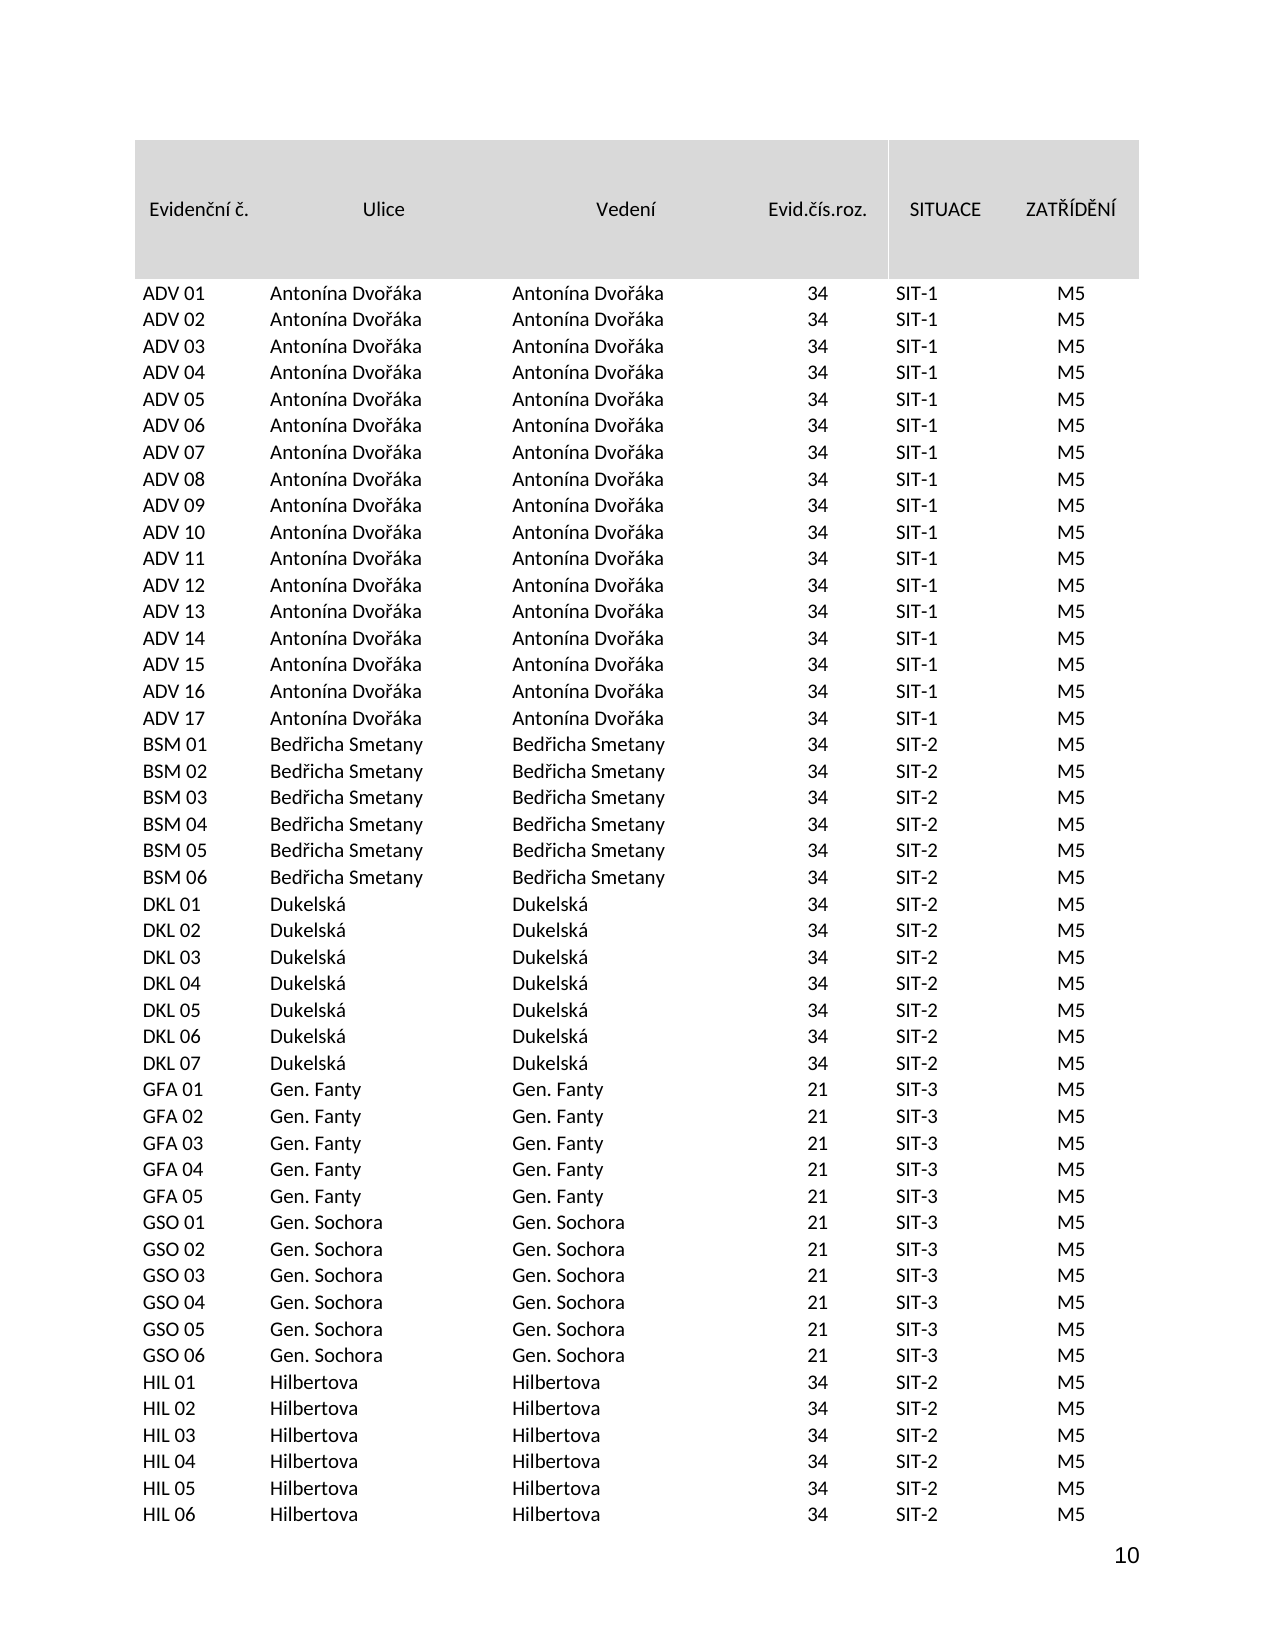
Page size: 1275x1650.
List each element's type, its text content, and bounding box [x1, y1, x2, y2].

table_cell Antonína Dvořáka [263, 518, 505, 544]
table_cell SIT-1 [889, 385, 1002, 411]
table_cell GSO 01 [135, 1208, 263, 1235]
table_cell GFA 04 [135, 1155, 263, 1182]
table_cell SIT-1 [889, 544, 1002, 571]
table_cell BSM 05 [135, 836, 263, 863]
table_cell Gen. Fanty [263, 1155, 505, 1182]
table_cell SIT-2 [889, 1474, 1002, 1501]
table_cell Gen. Sochora [263, 1315, 505, 1341]
table_cell 34 [747, 544, 888, 571]
table_cell Antonína Dvořáka [505, 279, 747, 305]
table_cell 34 [747, 704, 888, 730]
table_cell Gen. Fanty [505, 1076, 747, 1102]
table_cell 21 [747, 1129, 888, 1155]
table_cell Antonína Dvořáka [263, 544, 505, 571]
table_cell Antonína Dvořáka [505, 571, 747, 597]
table_cell SIT-1 [889, 438, 1002, 464]
table_cell Dukelská [263, 943, 505, 969]
table_cell Gen. Fanty [263, 1182, 505, 1208]
table_cell Dukelská [505, 969, 747, 996]
table_cell Antonína Dvořáka [505, 465, 747, 491]
table_cell SIT-2 [889, 996, 1002, 1022]
table_cell Bedřicha Smetany [505, 863, 747, 889]
table_cell SIT-1 [889, 279, 1002, 305]
table_cell Gen. Fanty [505, 1102, 747, 1129]
table_cell SIT-2 [889, 943, 1002, 969]
table_cell M5 [1002, 279, 1139, 305]
table_cell 34 [747, 890, 888, 916]
table_cell M5 [1002, 1182, 1139, 1208]
table_cell Antonína Dvořáka [263, 438, 505, 464]
table_cell Gen. Sochora [505, 1288, 747, 1314]
table_cell Gen. Fanty [263, 1076, 505, 1102]
table_cell M5 [1002, 1448, 1139, 1474]
table_cell M5 [1002, 704, 1139, 730]
table_cell 21 [747, 1155, 888, 1182]
table_cell Antonína Dvořáka [505, 624, 747, 651]
table_cell SIT-1 [889, 358, 1002, 385]
table_cell ADV 17 [135, 704, 263, 730]
table_cell Hilbertova [505, 1421, 747, 1447]
table_cell SIT-1 [889, 332, 1002, 358]
table_cell ADV 02 [135, 305, 263, 332]
table_cell 34 [747, 1448, 888, 1474]
table_cell M5 [1002, 890, 1139, 916]
table_cell 34 [747, 730, 888, 757]
table_cell 34 [747, 571, 888, 597]
table_header Ulice [263, 140, 505, 279]
table_cell ADV 10 [135, 518, 263, 544]
table_cell SIT-1 [889, 465, 1002, 491]
table_cell SIT-1 [889, 677, 1002, 704]
table_cell ADV 14 [135, 624, 263, 651]
table_cell Dukelská [263, 916, 505, 943]
table_cell 34 [747, 624, 888, 651]
table_cell M5 [1002, 385, 1139, 411]
table_cell ADV 12 [135, 571, 263, 597]
table_cell SIT-2 [889, 916, 1002, 943]
table_cell GSO 02 [135, 1235, 263, 1261]
table_cell GFA 02 [135, 1102, 263, 1129]
table_cell 34 [747, 996, 888, 1022]
table_cell SIT-3 [889, 1102, 1002, 1129]
table_cell DKL 04 [135, 969, 263, 996]
table_cell 34 [747, 411, 888, 438]
table_cell M5 [1002, 1155, 1139, 1182]
table_cell 34 [747, 305, 888, 332]
table_cell Antonína Dvořáka [505, 518, 747, 544]
table_cell SIT-2 [889, 757, 1002, 783]
table_cell Bedřicha Smetany [263, 863, 505, 889]
table_cell HIL 06 [135, 1501, 263, 1527]
table_cell DKL 03 [135, 943, 263, 969]
table_cell 34 [747, 465, 888, 491]
table_cell Bedřicha Smetany [263, 783, 505, 810]
table_cell SIT-3 [889, 1341, 1002, 1368]
table_cell M5 [1002, 1023, 1139, 1049]
table_cell M5 [1002, 757, 1139, 783]
table_cell 21 [747, 1315, 888, 1341]
table_cell SIT-3 [889, 1208, 1002, 1235]
table_cell ADV 13 [135, 598, 263, 624]
table_cell M5 [1002, 783, 1139, 810]
table_cell ADV 16 [135, 677, 263, 704]
table_cell Antonína Dvořáka [263, 411, 505, 438]
table_cell GSO 04 [135, 1288, 263, 1314]
table_cell M5 [1002, 1129, 1139, 1155]
table_cell Gen. Fanty [263, 1102, 505, 1129]
table_cell Dukelská [505, 996, 747, 1022]
table_cell DKL 07 [135, 1049, 263, 1076]
table_cell DKL 01 [135, 890, 263, 916]
table_cell HIL 04 [135, 1448, 263, 1474]
table_cell GSO 03 [135, 1261, 263, 1288]
table_cell 21 [747, 1076, 888, 1102]
table_cell ADV 07 [135, 438, 263, 464]
table_cell M5 [1002, 1049, 1139, 1076]
table_cell Antonína Dvořáka [505, 411, 747, 438]
table_cell 34 [747, 943, 888, 969]
table_cell Gen. Fanty [505, 1182, 747, 1208]
table_cell SIT-2 [889, 1421, 1002, 1447]
table_cell M5 [1002, 1102, 1139, 1129]
table_cell Antonína Dvořáka [505, 332, 747, 358]
table_cell SIT-2 [889, 969, 1002, 996]
table_cell 34 [747, 358, 888, 385]
table_cell DKL 05 [135, 996, 263, 1022]
table_cell SIT-1 [889, 624, 1002, 651]
table_cell Antonína Dvořáka [505, 704, 747, 730]
table_cell SIT-2 [889, 1448, 1002, 1474]
table_cell Bedřicha Smetany [263, 757, 505, 783]
table_cell BSM 02 [135, 757, 263, 783]
table_cell DKL 06 [135, 1023, 263, 1049]
table_cell Dukelská [263, 996, 505, 1022]
table_cell Gen. Fanty [263, 1129, 505, 1155]
table_cell GSO 06 [135, 1341, 263, 1368]
table_cell M5 [1002, 1261, 1139, 1288]
table_cell M5 [1002, 332, 1139, 358]
table_cell Hilbertova [505, 1394, 747, 1421]
table_cell Antonína Dvořáka [263, 279, 505, 305]
table_cell GSO 05 [135, 1315, 263, 1341]
table_cell M5 [1002, 1474, 1139, 1501]
table_cell Antonína Dvořáka [505, 491, 747, 518]
table_cell DKL 02 [135, 916, 263, 943]
table_cell Antonína Dvořáka [263, 305, 505, 332]
table_cell Antonína Dvořáka [505, 544, 747, 571]
table_cell 21 [747, 1208, 888, 1235]
table_cell SIT-3 [889, 1129, 1002, 1155]
table_cell M5 [1002, 969, 1139, 996]
table_cell 21 [747, 1261, 888, 1288]
table_cell 21 [747, 1235, 888, 1261]
table_cell HIL 03 [135, 1421, 263, 1447]
table_cell ADV 01 [135, 279, 263, 305]
table_cell SIT-2 [889, 890, 1002, 916]
table_cell SIT-2 [889, 1368, 1002, 1394]
table_cell SIT-3 [889, 1315, 1002, 1341]
table_cell SIT-1 [889, 598, 1002, 624]
table_cell Dukelská [505, 1023, 747, 1049]
table_cell 34 [747, 651, 888, 677]
table_cell 21 [747, 1341, 888, 1368]
table_cell 21 [747, 1288, 888, 1314]
table_cell Dukelská [505, 943, 747, 969]
table_cell Antonína Dvořáka [505, 385, 747, 411]
table_cell 34 [747, 1368, 888, 1394]
table_cell SIT-2 [889, 836, 1002, 863]
table_cell 34 [747, 1394, 888, 1421]
table_cell M5 [1002, 1394, 1139, 1421]
table_cell M5 [1002, 1501, 1139, 1527]
table_cell Hilbertova [263, 1474, 505, 1501]
table_cell Hilbertova [263, 1501, 505, 1527]
table_cell M5 [1002, 677, 1139, 704]
table_cell ADV 03 [135, 332, 263, 358]
table_cell Bedřicha Smetany [505, 810, 747, 836]
table_cell Gen. Sochora [505, 1208, 747, 1235]
table_cell M5 [1002, 491, 1139, 518]
table_cell ADV 04 [135, 358, 263, 385]
table_cell Antonína Dvořáka [505, 677, 747, 704]
table_cell 34 [747, 1474, 888, 1501]
table_cell GFA 03 [135, 1129, 263, 1155]
table_cell Dukelská [263, 969, 505, 996]
table_header SITUACE [889, 140, 1002, 279]
table_cell SIT-1 [889, 491, 1002, 518]
table_cell BSM 04 [135, 810, 263, 836]
table_cell 34 [747, 598, 888, 624]
table_cell M5 [1002, 1235, 1139, 1261]
table_cell Antonína Dvořáka [505, 305, 747, 332]
table_cell Bedřicha Smetany [263, 810, 505, 836]
table_cell ADV 05 [135, 385, 263, 411]
table_cell SIT-1 [889, 651, 1002, 677]
table_cell Dukelská [263, 1023, 505, 1049]
table_cell M5 [1002, 943, 1139, 969]
table_cell GFA 05 [135, 1182, 263, 1208]
table_cell SIT-3 [889, 1076, 1002, 1102]
table_cell Bedřicha Smetany [263, 730, 505, 757]
table_cell M5 [1002, 651, 1139, 677]
table_cell Antonína Dvořáka [263, 332, 505, 358]
table_cell SIT-2 [889, 1394, 1002, 1421]
table_cell 34 [747, 438, 888, 464]
table_cell Dukelská [505, 1049, 747, 1076]
table_cell ADV 09 [135, 491, 263, 518]
table_cell SIT-2 [889, 1023, 1002, 1049]
table_cell ADV 15 [135, 651, 263, 677]
table_cell Hilbertova [505, 1474, 747, 1501]
table_cell M5 [1002, 916, 1139, 943]
table_cell Antonína Dvořáka [263, 598, 505, 624]
table_cell Hilbertova [263, 1394, 505, 1421]
table_cell Gen. Sochora [263, 1208, 505, 1235]
table_cell M5 [1002, 1315, 1139, 1341]
table_header Evid.čís.roz. [747, 140, 888, 279]
table_header ZATŘÍDĚNÍ [1002, 140, 1139, 279]
table_cell SIT-1 [889, 571, 1002, 597]
table_cell SIT-1 [889, 518, 1002, 544]
table_cell Gen. Sochora [505, 1261, 747, 1288]
table_cell SIT-1 [889, 305, 1002, 332]
table_cell Gen. Fanty [505, 1155, 747, 1182]
table_cell 34 [747, 757, 888, 783]
table_cell Bedřicha Smetany [505, 783, 747, 810]
table_cell Bedřicha Smetany [505, 836, 747, 863]
table_cell SIT-2 [889, 730, 1002, 757]
table_cell 34 [747, 810, 888, 836]
table_cell SIT-3 [889, 1155, 1002, 1182]
table_cell Gen. Sochora [263, 1341, 505, 1368]
table_cell Dukelská [505, 916, 747, 943]
table_cell GFA 01 [135, 1076, 263, 1102]
table_cell 34 [747, 1049, 888, 1076]
table_cell M5 [1002, 810, 1139, 836]
table_cell SIT-3 [889, 1288, 1002, 1314]
table_cell ADV 08 [135, 465, 263, 491]
table_cell 34 [747, 332, 888, 358]
table_cell M5 [1002, 411, 1139, 438]
table_cell HIL 05 [135, 1474, 263, 1501]
table_cell 34 [747, 385, 888, 411]
table_cell M5 [1002, 863, 1139, 889]
table_cell Antonína Dvořáka [263, 465, 505, 491]
table_cell M5 [1002, 1341, 1139, 1368]
table_cell SIT-2 [889, 783, 1002, 810]
table_cell Gen. Sochora [505, 1235, 747, 1261]
table_cell SIT-3 [889, 1261, 1002, 1288]
table_cell Gen. Sochora [263, 1235, 505, 1261]
table_cell M5 [1002, 571, 1139, 597]
table_cell M5 [1002, 544, 1139, 571]
table_cell Antonína Dvořáka [263, 624, 505, 651]
table_cell 34 [747, 916, 888, 943]
table_cell M5 [1002, 624, 1139, 651]
table_cell Gen. Sochora [505, 1315, 747, 1341]
table_cell M5 [1002, 836, 1139, 863]
table_cell 34 [747, 969, 888, 996]
table_cell 34 [747, 836, 888, 863]
table_cell SIT-2 [889, 810, 1002, 836]
table_cell Antonína Dvořáka [505, 651, 747, 677]
table_cell M5 [1002, 1288, 1139, 1314]
table_cell Dukelská [263, 890, 505, 916]
table_cell SIT-2 [889, 863, 1002, 889]
table_cell Dukelská [263, 1049, 505, 1076]
table_cell 34 [747, 279, 888, 305]
table_cell Hilbertova [505, 1368, 747, 1394]
table_header Evidenční č. [135, 140, 263, 279]
table_cell Antonína Dvořáka [505, 438, 747, 464]
table_cell SIT-3 [889, 1235, 1002, 1261]
table_cell 21 [747, 1182, 888, 1208]
table_cell Antonína Dvořáka [505, 598, 747, 624]
table_cell SIT-3 [889, 1182, 1002, 1208]
table_cell 34 [747, 1023, 888, 1049]
table_cell M5 [1002, 598, 1139, 624]
table_header Vedení [505, 140, 747, 279]
table_cell M5 [1002, 996, 1139, 1022]
table_cell ADV 11 [135, 544, 263, 571]
table_cell 34 [747, 491, 888, 518]
table_cell Antonína Dvořáka [263, 358, 505, 385]
table_cell Hilbertova [505, 1448, 747, 1474]
table_cell 34 [747, 863, 888, 889]
table_cell Hilbertova [263, 1368, 505, 1394]
table_cell Bedřicha Smetany [505, 757, 747, 783]
table_cell M5 [1002, 465, 1139, 491]
table_cell Antonína Dvořáka [505, 358, 747, 385]
table_cell M5 [1002, 1208, 1139, 1235]
table_cell SIT-2 [889, 1049, 1002, 1076]
table_cell M5 [1002, 438, 1139, 464]
table_cell Bedřicha Smetany [505, 730, 747, 757]
table_cell Gen. Fanty [505, 1129, 747, 1155]
table_cell M5 [1002, 1076, 1139, 1102]
table_cell ADV 06 [135, 411, 263, 438]
table_cell Antonína Dvořáka [263, 385, 505, 411]
table_cell Hilbertova [263, 1421, 505, 1447]
table_cell Dukelská [505, 890, 747, 916]
table_cell HIL 01 [135, 1368, 263, 1394]
table_cell Bedřicha Smetany [263, 836, 505, 863]
table_cell M5 [1002, 518, 1139, 544]
table_cell 34 [747, 677, 888, 704]
table_cell BSM 01 [135, 730, 263, 757]
table_cell M5 [1002, 305, 1139, 332]
table_cell Antonína Dvořáka [263, 651, 505, 677]
table_cell BSM 03 [135, 783, 263, 810]
table_cell HIL 02 [135, 1394, 263, 1421]
table_cell Gen. Sochora [505, 1341, 747, 1368]
table_cell 34 [747, 783, 888, 810]
table_cell M5 [1002, 1421, 1139, 1447]
table_cell 21 [747, 1102, 888, 1129]
table_cell Antonína Dvořáka [263, 491, 505, 518]
table_cell Hilbertova [505, 1501, 747, 1527]
table_cell 34 [747, 1421, 888, 1447]
table_cell BSM 06 [135, 863, 263, 889]
table_cell SIT-2 [889, 1501, 1002, 1527]
table_cell 34 [747, 1501, 888, 1527]
table_cell Antonína Dvořáka [263, 677, 505, 704]
table_cell Antonína Dvořáka [263, 571, 505, 597]
table_cell Gen. Sochora [263, 1261, 505, 1288]
table_cell SIT-1 [889, 704, 1002, 730]
table_cell M5 [1002, 358, 1139, 385]
table_cell Gen. Sochora [263, 1288, 505, 1314]
table_cell M5 [1002, 1368, 1139, 1394]
table_cell M5 [1002, 730, 1139, 757]
table_cell Antonína Dvořáka [263, 704, 505, 730]
table_cell Hilbertova [263, 1448, 505, 1474]
table_cell 34 [747, 518, 888, 544]
table_cell SIT-1 [889, 411, 1002, 438]
